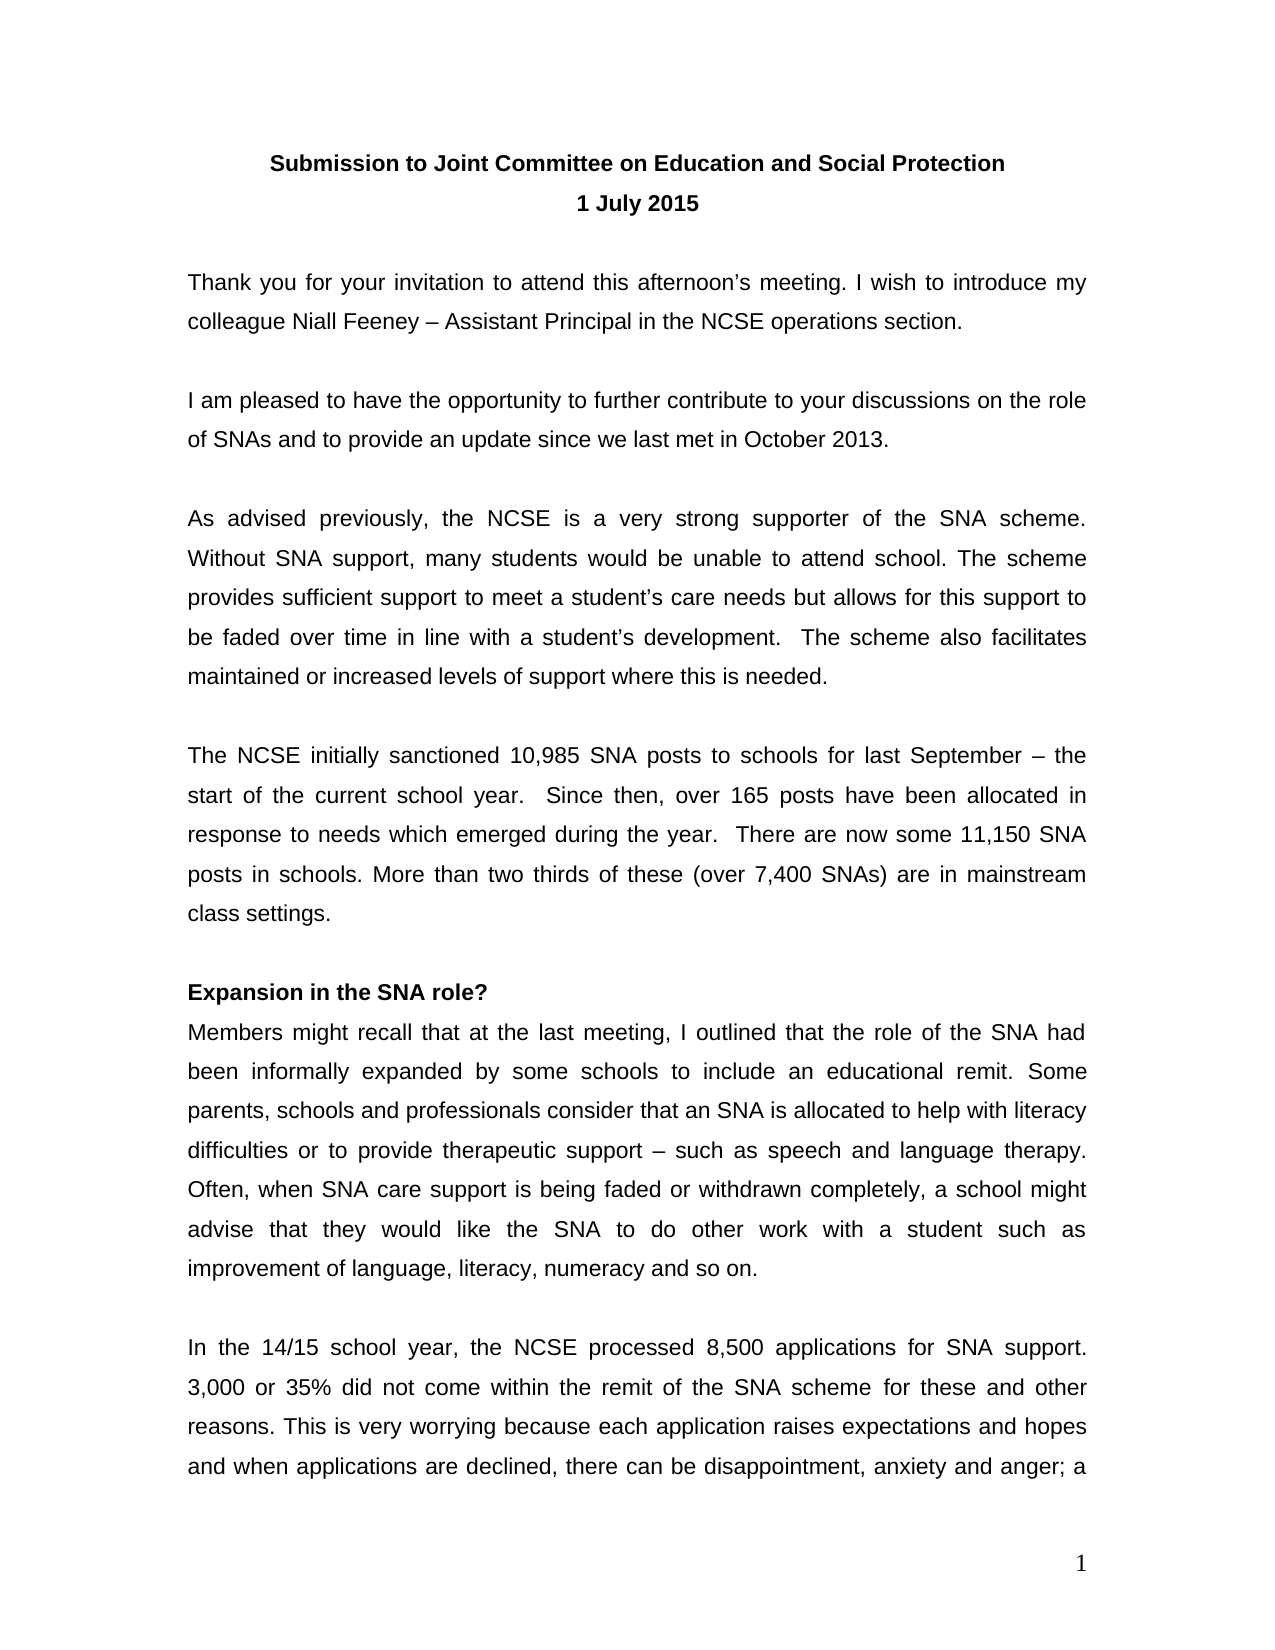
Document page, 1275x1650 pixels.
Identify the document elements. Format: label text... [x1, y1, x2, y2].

text Members might recall that at the last meeting, I outlined that the role of the SNA had been informally expanded by some schools to include an educational remit. Some parents, schools and professionals consider that an SNA is allocated to help with literacy difficulties or to provide therapeutic support – such as speech and language therapy. Often, when SNA care support is being faded or withdrawn completely, a school might advise that they would like the SNA to do other work with a student such as improvement of language, literacy, numeracy and so on. [187, 1018, 1087, 1282]
text As advised previously, the NCSE is a very strong supporter of the SNA scheme. Without SNA support, many students would be unable to attend school. The scheme provides sufficient support to meet a student’s care needs but allows for this support to be faded over time in line with a student’s development. The scheme also facilitates maintained or increased levels of support where this is needed. [187, 505, 1087, 689]
text Expansion in the SNA role? [187, 979, 1087, 1005]
text Submission to Joint Committee on Education and Social Protection [187, 150, 1087, 176]
text 1 July 2015 [187, 189, 1087, 216]
text Thank you for your invitation to attend this afternoon’s meeting. I wish to introduce my colleague Niall Feeney – Assistant Principal in the NCSE operations section. [187, 268, 1087, 334]
text The NCSE initially sanctioned 10,985 SNA posts to schools for last September – the start of the current school year. Since then, over 165 posts have been allocated in response to needs which emerged during the year. There are now some 11,150 SNA posts in schools. More than two thirds of these (over 7,400 SNAs) are in mainstream class settings. [187, 742, 1087, 926]
text I am pleased to have the opportunity to further contribute to your discussions on the role of SNAs and to provide an update since we last met in October 2013. [187, 387, 1087, 453]
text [187, 1334, 1087, 1479]
